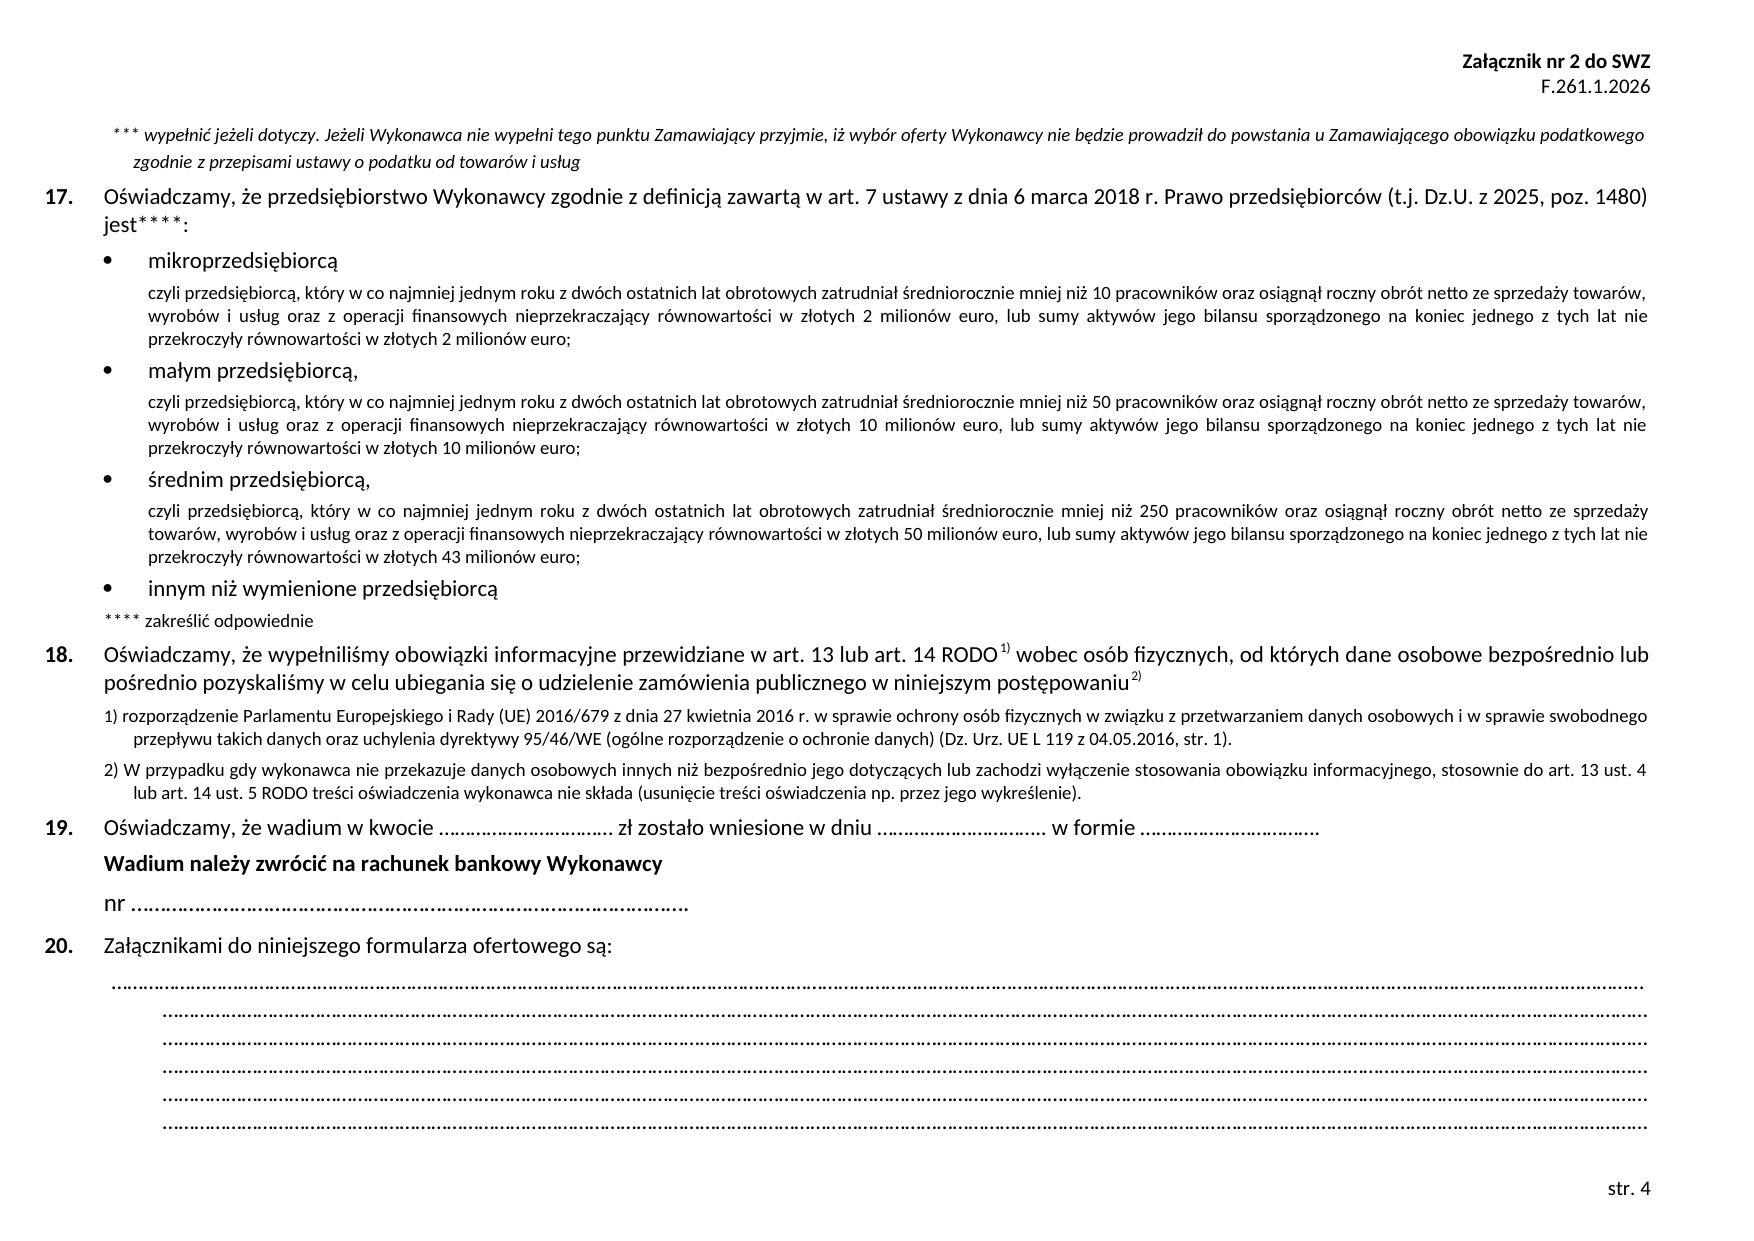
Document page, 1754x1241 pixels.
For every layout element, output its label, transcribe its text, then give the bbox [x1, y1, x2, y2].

text *** wypełnić jeżeli dotyczy. Jeżeli Wykonawca nie wypełni tego punktu Zamawiający przyjmie, iż wybór oferty Wykonawcy nie będzie prowadził do powstania u Zamawiającego obowiązku podatkowego zgodnie z przepisami ustawy o podatku od towarów i usług [111, 123, 1651, 174]
text 2) W przypadku gdy wykonawca nie przekazuje danych osobowych innych niż bezpośrednio jego dotyczących lub zachodzi wyłączenie stosowania obowiązku informacyjnego, stosownie do art. 13 ust. 4 lub art. 14 ust. 5 RODO treści oświadczenia wykonawca nie składa (usunięcie treści oświadczenia np. przez jego wykreślenie). [103, 758, 1651, 804]
list małym przedsiębiorcą, [103, 356, 1651, 384]
text **** zakreślić odpowiednie [103, 609, 1651, 632]
text Wadium należy zwrócić na rachunek bankowy Wykonawcy [103, 849, 1651, 877]
list średnim przedsiębiorcą, [103, 465, 1651, 493]
text nr ……………………………………………………………………………………. [103, 887, 1651, 918]
text czyli przedsiębiorcą, który w co najmniej jednym roku z dwóch ostatnich lat obrotowych zatrudniał średniorocznie mniej niż 250 pracowników oraz osiągnął roczny obrót netto ze sprzedaży towarów, wyrobów i usług oraz z operacji finansowych nieprzekraczający równowartości w złotych 50 milionów euro, lub sumy aktywów jego bilansu sporządzonego na koniec jednego z tych lat nie przekroczyły równowartości w złotych 43 milionów euro; [148, 499, 1651, 568]
list Oświadczamy, że wadium w kwocie …………………………… zł zostało wniesione w dniu ………………………….. w formie ……………………………. [44, 813, 1651, 841]
text czyli przedsiębiorcą, który w co najmniej jednym roku z dwóch ostatnich lat obrotowych zatrudniał średniorocznie mniej niż 50 pracowników oraz osiągnął roczny obrót netto ze sprzedaży towarów, wyrobów i usług oraz z operacji finansowych nieprzekraczający równowartości w złotych 10 milionów euro, lub sumy aktywów jego bilansu sporządzonego na koniec jednego z tych lat nie przekroczyły równowartości w złotych 10 milionów euro; [148, 390, 1651, 459]
text czyli przedsiębiorcą, który w co najmniej jednym roku z dwóch ostatnich lat obrotowych zatrudniał średniorocznie mniej niż 10 pracowników oraz osiągnął roczny obrót netto ze sprzedaży towarów, wyrobów i usług oraz z operacji finansowych nieprzekraczający równowartości w złotych 2 milionów euro, lub sumy aktywów jego bilansu sporządzonego na koniec jednego z tych lat nie przekroczyły równowartości w złotych 2 milionów euro; [148, 281, 1651, 350]
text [111, 967, 1651, 1135]
list innym niż wymienione przedsiębiorcą [103, 574, 1651, 602]
text 1) rozporządzenie Parlamentu Europejskiego i Rady (UE) 2016/679 z dnia 27 kwietnia 2016 r. w sprawie ochrony osób fizycznych w związku z przetwarzaniem danych osobowych i w sprawie swobodnego przepływu takich danych oraz uchylenia dyrektywy 95/46/WE (ogólne rozporządzenie o ochronie danych) (Dz. Urz. UE L 119 z 04.05.2016, str. 1). [103, 704, 1651, 750]
list mikroprzedsiębiorcą [103, 247, 1651, 275]
list Oświadczamy, że przedsiębiorstwo Wykonawcy zgodnie z definicją zawartą w art. 7 ustawy z dnia 6 marca 2018 r. Prawo przedsiębiorców (t.j. Dz.U. z 2025, poz. 1480) jest****: [44, 182, 1651, 238]
list Oświadczamy, że wypełniliśmy obowiązki informacyjne przewidziane w art. 13 lub art. 14 RODO1) wobec osób fizycznych, od których dane osobowe bezpośrednio lub pośrednio pozyskaliśmy w celu ubiegania się o udzielenie zamówienia publicznego w niniejszym postępowaniu2) [44, 640, 1651, 696]
list Załącznikami do niniejszego formularza ofertowego są: [44, 931, 1651, 959]
